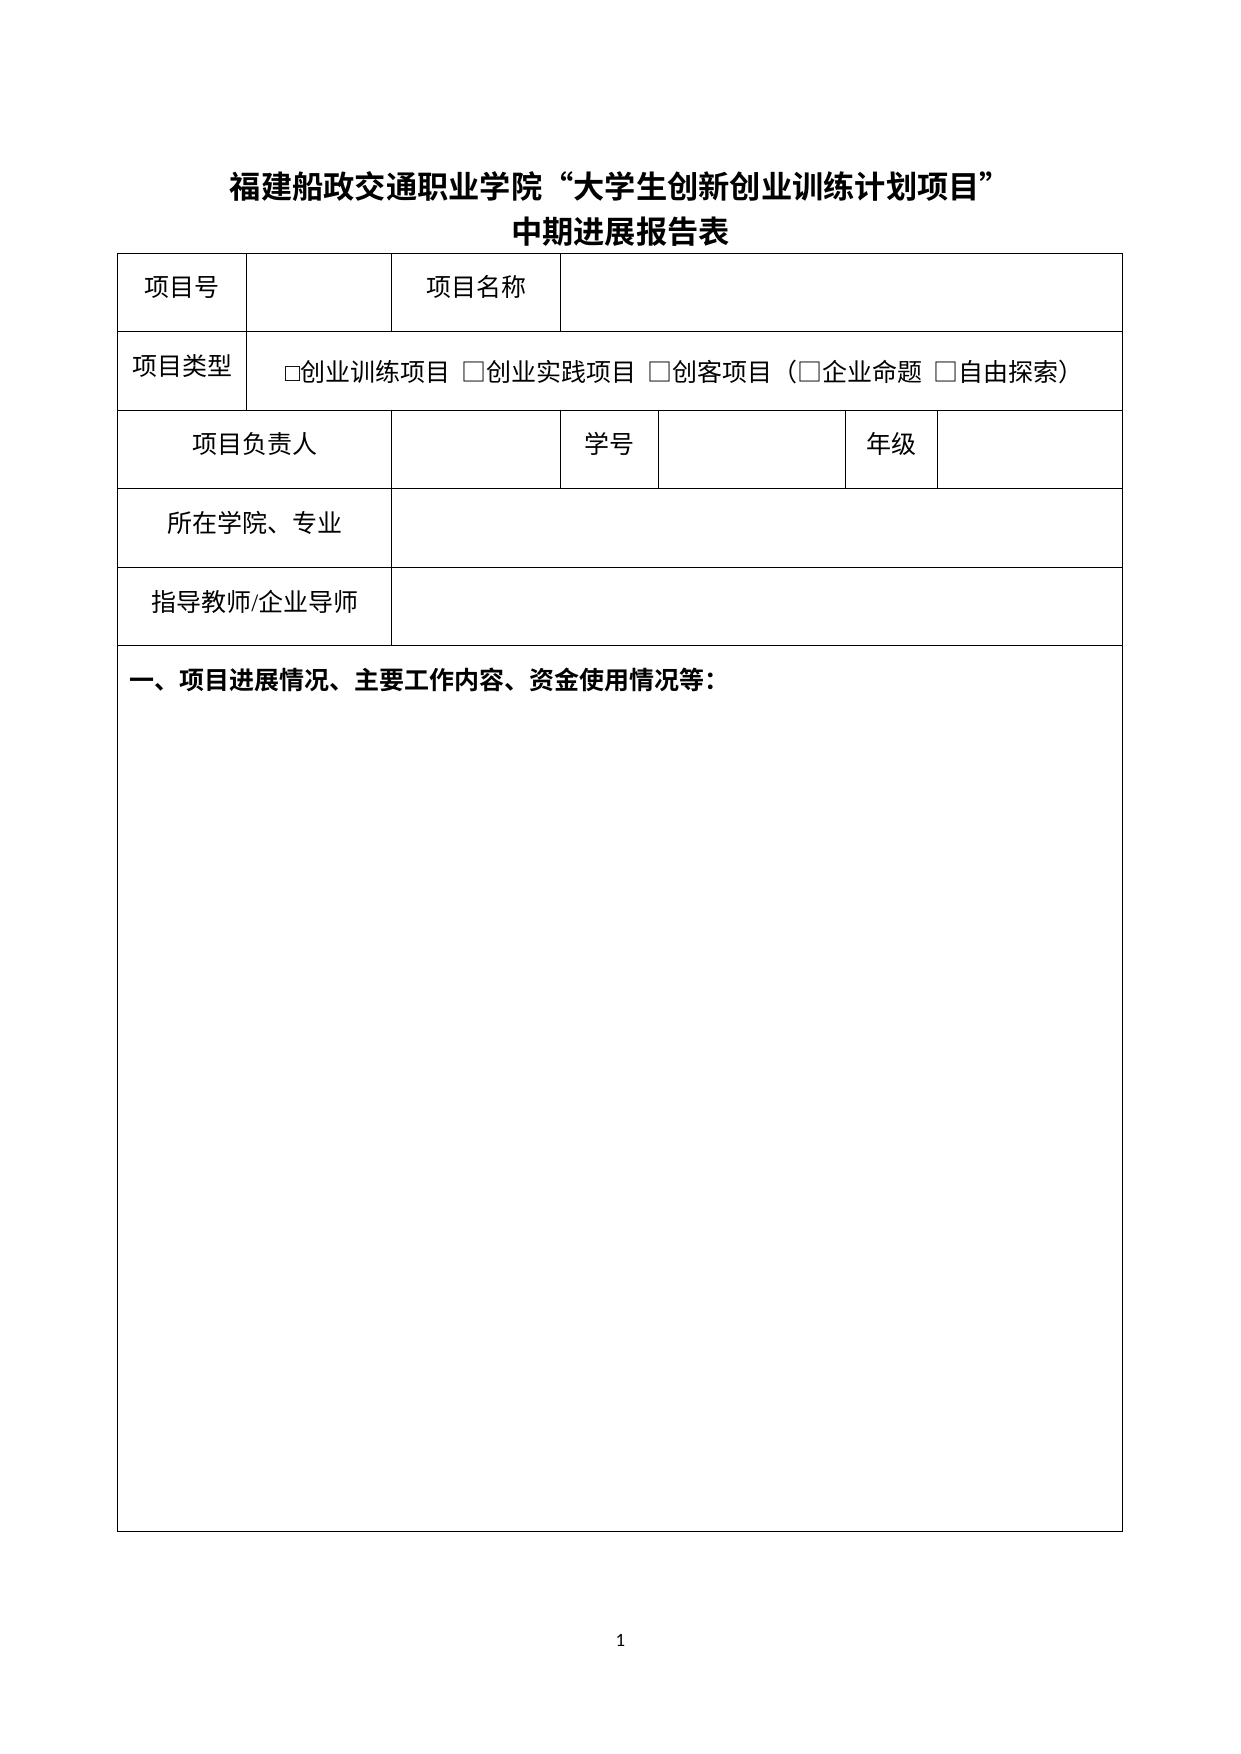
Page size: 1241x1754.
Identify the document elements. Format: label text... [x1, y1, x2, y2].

table_cell 一、项目进展情况、主要工作内容、资金使用情况等： [118, 646, 1122, 1531]
table_header [247, 254, 391, 331]
table_cell [659, 411, 845, 488]
text 中期进展报告表 [187, 207, 1053, 252]
table_cell [938, 411, 1122, 488]
table_header [561, 254, 1122, 331]
table_cell 项目类型 [118, 332, 246, 409]
table_cell [392, 411, 560, 488]
table_cell 指导教师/企业导师 [118, 568, 391, 645]
table_cell 所在学院、专业 [118, 489, 391, 567]
table_cell [392, 568, 1122, 645]
table_cell 项目负责人 [118, 411, 391, 488]
table_cell 学号 [561, 411, 658, 488]
table_header 项目号 [118, 254, 246, 331]
table_cell [392, 489, 1122, 567]
text 福建船政交通职业学院“大学生创新创业训练计划项目” [187, 162, 1053, 207]
table_header 项目名称 [392, 254, 560, 331]
table_cell 年级 [846, 411, 937, 488]
table_cell □创业训练项目 □创业实践项目 □创客项目（□企业命题 □自由探索） [247, 332, 1122, 409]
